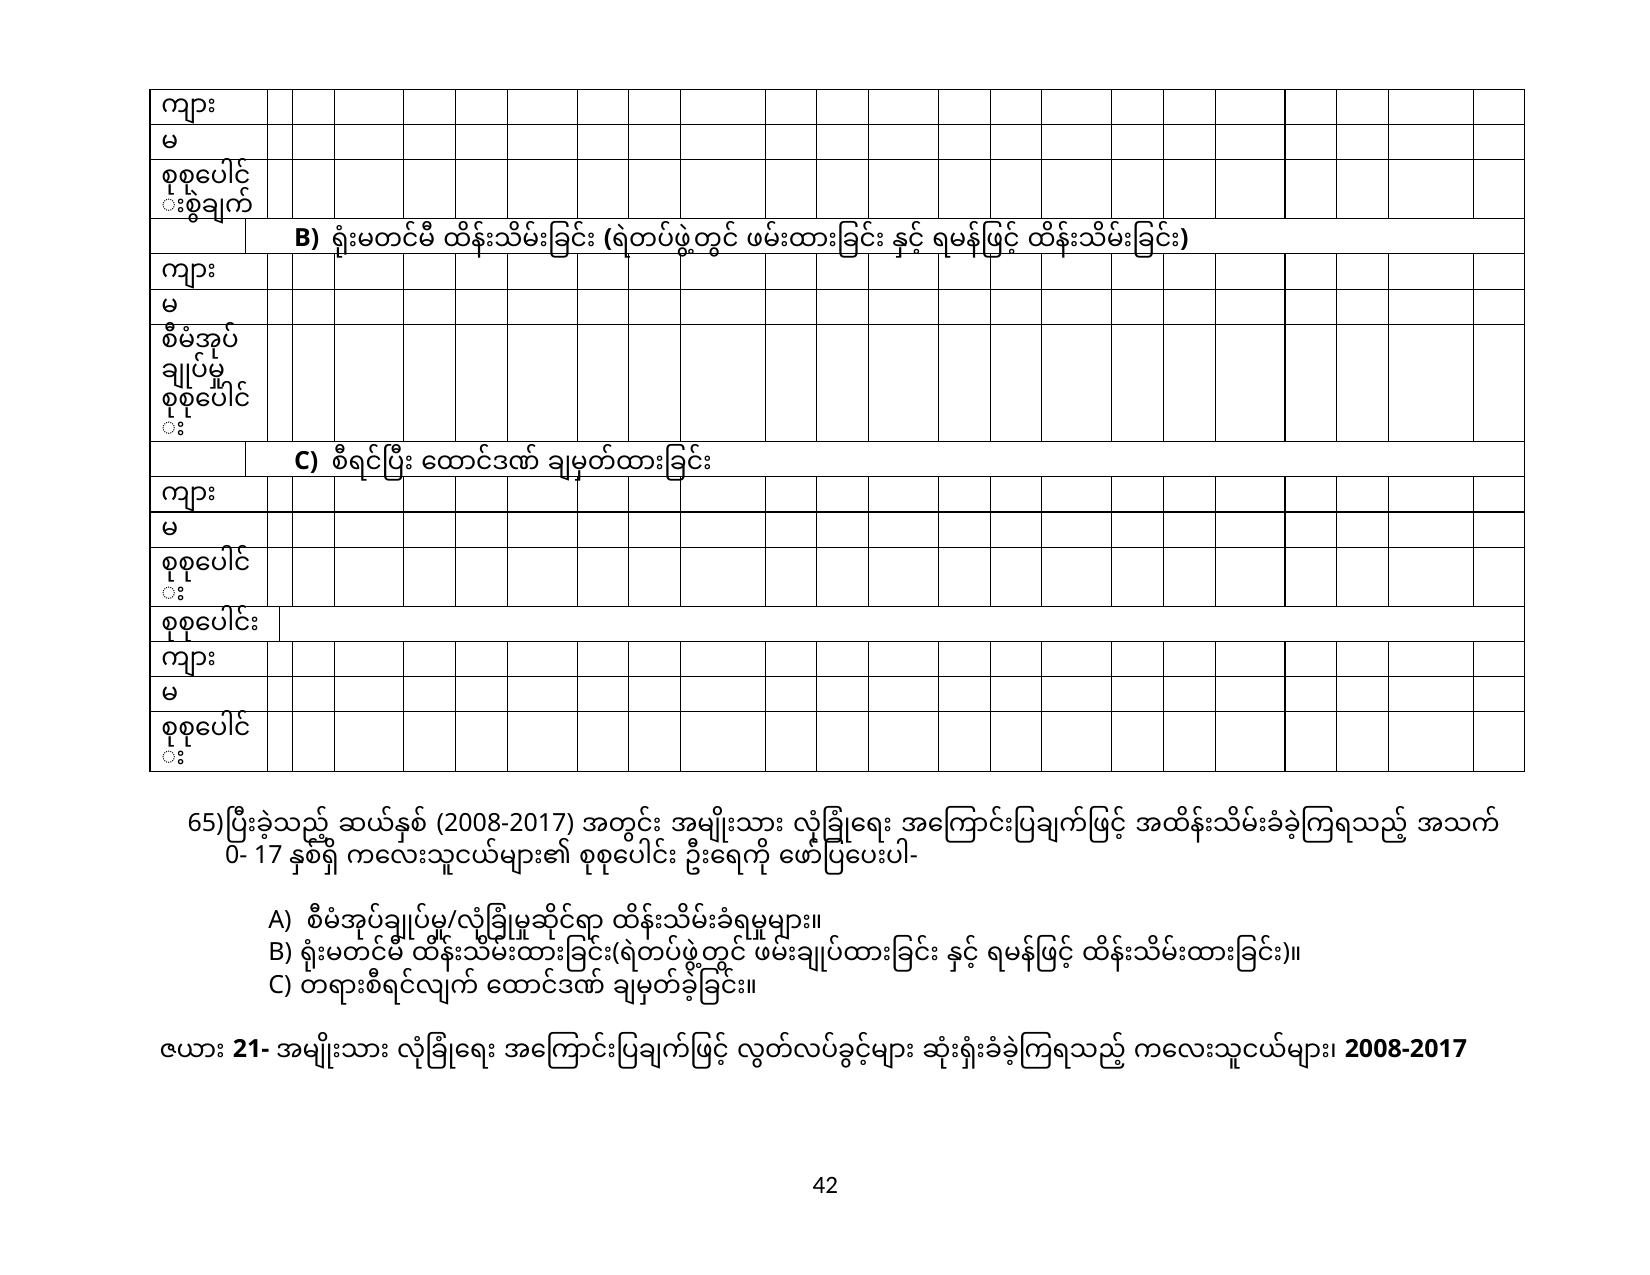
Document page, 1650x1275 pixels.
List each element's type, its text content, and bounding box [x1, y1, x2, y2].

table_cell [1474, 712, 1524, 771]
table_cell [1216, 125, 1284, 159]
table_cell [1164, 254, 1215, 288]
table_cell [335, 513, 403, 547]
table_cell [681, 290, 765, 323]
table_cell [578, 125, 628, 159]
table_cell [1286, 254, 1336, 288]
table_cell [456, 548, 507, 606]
list ရုံးမတင်မီ ထိန်းသိမ်းထားခြင်း(ရဲတပ်ဖွဲ့တွင် ဖမ်းချုပ်ထားခြင်း နှင့် ရမန်ဖြင့် ထိန်းသိမ်းထားခြင်း)။ [569, 935, 896, 967]
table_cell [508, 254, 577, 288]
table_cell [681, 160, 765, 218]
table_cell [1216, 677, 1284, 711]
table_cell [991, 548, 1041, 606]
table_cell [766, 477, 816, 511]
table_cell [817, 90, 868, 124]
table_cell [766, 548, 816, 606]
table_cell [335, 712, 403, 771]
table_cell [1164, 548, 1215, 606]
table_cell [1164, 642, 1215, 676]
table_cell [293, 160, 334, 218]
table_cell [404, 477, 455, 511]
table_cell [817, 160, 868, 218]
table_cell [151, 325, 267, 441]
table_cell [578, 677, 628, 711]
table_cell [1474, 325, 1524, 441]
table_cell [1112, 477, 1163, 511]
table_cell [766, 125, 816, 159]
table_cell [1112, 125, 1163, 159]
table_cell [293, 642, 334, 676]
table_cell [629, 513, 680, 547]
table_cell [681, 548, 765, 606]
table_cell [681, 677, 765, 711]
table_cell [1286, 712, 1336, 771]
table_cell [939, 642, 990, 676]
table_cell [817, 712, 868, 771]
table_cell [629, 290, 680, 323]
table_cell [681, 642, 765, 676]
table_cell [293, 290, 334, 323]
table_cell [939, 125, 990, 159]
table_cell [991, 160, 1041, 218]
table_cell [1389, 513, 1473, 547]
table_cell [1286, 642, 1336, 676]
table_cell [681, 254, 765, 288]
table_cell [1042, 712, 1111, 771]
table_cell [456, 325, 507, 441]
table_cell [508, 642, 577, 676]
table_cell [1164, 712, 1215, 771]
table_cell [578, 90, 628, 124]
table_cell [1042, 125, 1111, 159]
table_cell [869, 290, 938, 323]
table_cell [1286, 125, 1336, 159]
list တရားစီရင်လျက် ထောင်ဒဏ် ချမှတ်ခဲ့ခြင်း။ [268, 967, 1500, 999]
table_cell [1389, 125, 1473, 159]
list စီမံအုပ်ချုပ်မှု/လုံခြုံမှုဆိုင်ရာ ထိန်းသိမ်းခံရမှုများ။ [268, 903, 490, 935]
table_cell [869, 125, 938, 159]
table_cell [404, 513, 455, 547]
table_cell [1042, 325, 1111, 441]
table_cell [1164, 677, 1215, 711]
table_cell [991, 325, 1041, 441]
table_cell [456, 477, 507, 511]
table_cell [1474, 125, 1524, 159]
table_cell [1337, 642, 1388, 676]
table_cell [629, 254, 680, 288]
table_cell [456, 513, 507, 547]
list ပြီးခဲ့သည့် ဆယ်နှစ် (2008-2017) အတွင်း အမျိုးသား လုံခြုံရေး အကြောင်းပြချက်ဖြင့် အထိန်းသိမ်းခံခဲ့ကြရသည့် အသက် 0- 17 နှစ်ရှိ ကလေးသူငယ်များ၏ စုစုပေါင်း ဦးရေကို ဖော်ပြပေးပါ- [187, 806, 826, 870]
list ပြီးခဲ့သည့် ဆယ်နှစ် (2008-2017) အတွင်း အမျိုးသား လုံခြုံရေး အကြောင်းပြချက်ဖြင့် အထိန်းသိမ်းခံခဲ့ကြရသည့် အသက် 0- 17 နှစ်ရှိ ကလေးသူငယ်များ၏ စုစုပေါင်း ဦးရေကို ဖော်ပြပေးပါ- [826, 806, 1500, 870]
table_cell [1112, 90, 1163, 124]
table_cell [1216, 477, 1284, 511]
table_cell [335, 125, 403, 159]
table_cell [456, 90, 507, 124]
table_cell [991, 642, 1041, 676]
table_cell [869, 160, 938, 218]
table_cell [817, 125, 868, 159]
text ဇယား 21- အမျိုးသား လုံခြုံရေး အကြောင်းပြချက်ဖြင့် လွတ်လပ်ခွင့်များ ဆုံးရှံးခံခဲ့ကြရသည့် ကလေးသူငယ်များ၊ 2008-2017 [159, 1032, 430, 1064]
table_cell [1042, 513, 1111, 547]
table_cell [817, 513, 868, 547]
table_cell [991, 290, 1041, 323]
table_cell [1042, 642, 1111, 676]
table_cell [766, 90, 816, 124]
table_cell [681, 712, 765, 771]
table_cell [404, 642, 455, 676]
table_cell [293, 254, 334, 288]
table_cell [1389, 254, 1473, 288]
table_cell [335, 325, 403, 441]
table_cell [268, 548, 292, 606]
list ရုံးမတင်မီ ထိန်းသိမ်းထားခြင်း(ရဲတပ်ဖွဲ့တွင် ဖမ်းချုပ်ထားခြင်း နှင့် ရမန်ဖြင့် ထိန်းသိမ်းထားခြင်း)။ [268, 935, 569, 967]
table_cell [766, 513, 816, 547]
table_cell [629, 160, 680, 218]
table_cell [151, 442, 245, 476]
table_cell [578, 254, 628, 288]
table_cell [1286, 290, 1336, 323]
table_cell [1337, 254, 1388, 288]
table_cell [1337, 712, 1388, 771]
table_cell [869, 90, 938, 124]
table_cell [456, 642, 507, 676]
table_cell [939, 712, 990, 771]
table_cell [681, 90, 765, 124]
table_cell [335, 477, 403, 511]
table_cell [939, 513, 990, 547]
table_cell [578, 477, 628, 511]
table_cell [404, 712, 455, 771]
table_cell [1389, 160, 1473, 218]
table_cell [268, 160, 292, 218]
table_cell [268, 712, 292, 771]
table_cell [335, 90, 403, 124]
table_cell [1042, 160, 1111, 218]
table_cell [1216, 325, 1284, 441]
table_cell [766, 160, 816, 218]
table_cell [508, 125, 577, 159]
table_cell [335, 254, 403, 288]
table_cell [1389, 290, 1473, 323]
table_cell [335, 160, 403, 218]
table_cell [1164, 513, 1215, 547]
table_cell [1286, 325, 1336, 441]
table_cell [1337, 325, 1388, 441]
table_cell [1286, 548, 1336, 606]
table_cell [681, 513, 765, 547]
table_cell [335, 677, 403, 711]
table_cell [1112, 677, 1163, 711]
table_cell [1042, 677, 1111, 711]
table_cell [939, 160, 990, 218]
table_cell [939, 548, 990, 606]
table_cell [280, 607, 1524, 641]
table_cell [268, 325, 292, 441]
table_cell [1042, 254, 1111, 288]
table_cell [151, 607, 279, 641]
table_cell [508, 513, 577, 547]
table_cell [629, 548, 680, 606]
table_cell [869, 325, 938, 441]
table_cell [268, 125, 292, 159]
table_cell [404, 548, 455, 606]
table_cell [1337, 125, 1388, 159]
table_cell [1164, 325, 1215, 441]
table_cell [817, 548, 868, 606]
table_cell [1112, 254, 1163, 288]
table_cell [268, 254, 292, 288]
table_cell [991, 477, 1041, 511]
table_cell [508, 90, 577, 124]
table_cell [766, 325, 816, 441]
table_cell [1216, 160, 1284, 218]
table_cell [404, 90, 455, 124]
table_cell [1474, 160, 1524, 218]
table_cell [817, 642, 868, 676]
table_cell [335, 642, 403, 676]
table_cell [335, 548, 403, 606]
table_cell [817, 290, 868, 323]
list ရုံးမတင်မီ ထိန်းသိမ်းထားခြင်း(ရဲတပ်ဖွဲ့တွင် ဖမ်းချုပ်ထားခြင်း နှင့် ရမန်ဖြင့် ထိန်းသိမ်းထားခြင်း)။ [1240, 935, 1500, 967]
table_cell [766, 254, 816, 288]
list စီမံအုပ်ချုပ်မှု/လုံခြုံမှုဆိုင်ရာ ထိန်းသိမ်းခံရမှုများ။ [490, 903, 1500, 935]
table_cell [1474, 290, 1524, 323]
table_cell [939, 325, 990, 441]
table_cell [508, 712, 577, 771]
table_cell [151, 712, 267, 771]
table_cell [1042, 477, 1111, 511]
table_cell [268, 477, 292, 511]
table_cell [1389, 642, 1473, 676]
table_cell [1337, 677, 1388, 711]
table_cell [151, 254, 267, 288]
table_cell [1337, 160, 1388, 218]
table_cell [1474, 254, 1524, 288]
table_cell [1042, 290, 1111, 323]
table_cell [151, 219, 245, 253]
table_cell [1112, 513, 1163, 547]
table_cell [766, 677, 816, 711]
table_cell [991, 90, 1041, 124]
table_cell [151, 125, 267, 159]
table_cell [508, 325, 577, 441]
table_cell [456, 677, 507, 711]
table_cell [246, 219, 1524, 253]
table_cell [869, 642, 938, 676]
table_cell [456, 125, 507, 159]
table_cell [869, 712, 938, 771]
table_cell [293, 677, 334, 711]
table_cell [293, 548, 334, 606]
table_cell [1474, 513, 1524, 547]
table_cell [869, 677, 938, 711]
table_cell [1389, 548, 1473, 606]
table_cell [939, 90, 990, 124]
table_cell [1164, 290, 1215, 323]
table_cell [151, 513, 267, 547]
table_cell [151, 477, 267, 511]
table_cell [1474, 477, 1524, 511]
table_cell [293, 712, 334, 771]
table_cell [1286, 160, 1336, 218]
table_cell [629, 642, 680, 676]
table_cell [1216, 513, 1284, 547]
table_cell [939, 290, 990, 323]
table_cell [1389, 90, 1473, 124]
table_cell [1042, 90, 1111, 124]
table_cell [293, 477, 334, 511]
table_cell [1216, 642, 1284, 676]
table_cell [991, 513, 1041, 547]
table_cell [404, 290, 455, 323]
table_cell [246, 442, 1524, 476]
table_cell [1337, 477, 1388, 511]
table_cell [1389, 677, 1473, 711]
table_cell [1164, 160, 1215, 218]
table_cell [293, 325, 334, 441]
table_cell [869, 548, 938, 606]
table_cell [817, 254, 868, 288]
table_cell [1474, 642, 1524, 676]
text ဇယား 21- အမျိုးသား လုံခြုံရေး အကြောင်းပြချက်ဖြင့် လွတ်လပ်ခွင့်များ ဆုံးရှံးခံခဲ့ကြရသည့် ကလေးသူငယ်များ၊ 2008-2017 [695, 1032, 1023, 1064]
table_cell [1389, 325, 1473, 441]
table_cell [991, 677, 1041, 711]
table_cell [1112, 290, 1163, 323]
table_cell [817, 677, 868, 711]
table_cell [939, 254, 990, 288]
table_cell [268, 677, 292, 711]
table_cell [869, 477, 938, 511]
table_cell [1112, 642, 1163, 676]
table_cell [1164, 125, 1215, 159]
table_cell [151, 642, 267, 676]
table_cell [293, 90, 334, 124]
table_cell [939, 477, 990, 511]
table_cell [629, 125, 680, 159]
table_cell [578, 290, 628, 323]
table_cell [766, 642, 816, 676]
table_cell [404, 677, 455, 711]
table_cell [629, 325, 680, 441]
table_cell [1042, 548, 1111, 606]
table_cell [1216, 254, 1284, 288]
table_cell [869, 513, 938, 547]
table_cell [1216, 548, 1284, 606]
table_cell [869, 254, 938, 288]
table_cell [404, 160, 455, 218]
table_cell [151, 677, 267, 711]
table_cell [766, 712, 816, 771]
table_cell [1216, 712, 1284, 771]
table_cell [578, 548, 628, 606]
list ရုံးမတင်မီ ထိန်းသိမ်းထားခြင်း(ရဲတပ်ဖွဲ့တွင် ဖမ်းချုပ်ထားခြင်း နှင့် ရမန်ဖြင့် ထိန်းသိမ်းထားခြင်း)။ [1040, 935, 1240, 967]
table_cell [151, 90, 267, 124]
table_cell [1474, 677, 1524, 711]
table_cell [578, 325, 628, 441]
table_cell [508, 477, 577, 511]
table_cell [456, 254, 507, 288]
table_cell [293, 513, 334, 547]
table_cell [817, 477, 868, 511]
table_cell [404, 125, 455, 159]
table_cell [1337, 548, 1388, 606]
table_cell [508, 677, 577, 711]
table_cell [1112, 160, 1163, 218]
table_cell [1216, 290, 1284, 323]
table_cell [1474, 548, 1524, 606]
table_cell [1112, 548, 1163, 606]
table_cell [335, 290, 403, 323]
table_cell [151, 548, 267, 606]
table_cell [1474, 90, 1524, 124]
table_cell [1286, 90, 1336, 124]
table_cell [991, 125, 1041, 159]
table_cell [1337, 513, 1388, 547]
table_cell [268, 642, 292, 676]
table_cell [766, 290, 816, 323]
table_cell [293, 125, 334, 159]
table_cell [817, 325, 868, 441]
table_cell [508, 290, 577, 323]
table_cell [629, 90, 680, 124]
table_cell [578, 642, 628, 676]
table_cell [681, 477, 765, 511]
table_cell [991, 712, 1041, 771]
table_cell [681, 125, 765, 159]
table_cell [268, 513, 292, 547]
text ဇယား 21- အမျိုးသား လုံခြုံရေး အကြောင်းပြချက်ဖြင့် လွတ်လပ်ခွင့်များ ဆုံးရှံးခံခဲ့ကြရသည့် ကလေးသူငယ်များ၊ 2008-2017 [1023, 1032, 1500, 1064]
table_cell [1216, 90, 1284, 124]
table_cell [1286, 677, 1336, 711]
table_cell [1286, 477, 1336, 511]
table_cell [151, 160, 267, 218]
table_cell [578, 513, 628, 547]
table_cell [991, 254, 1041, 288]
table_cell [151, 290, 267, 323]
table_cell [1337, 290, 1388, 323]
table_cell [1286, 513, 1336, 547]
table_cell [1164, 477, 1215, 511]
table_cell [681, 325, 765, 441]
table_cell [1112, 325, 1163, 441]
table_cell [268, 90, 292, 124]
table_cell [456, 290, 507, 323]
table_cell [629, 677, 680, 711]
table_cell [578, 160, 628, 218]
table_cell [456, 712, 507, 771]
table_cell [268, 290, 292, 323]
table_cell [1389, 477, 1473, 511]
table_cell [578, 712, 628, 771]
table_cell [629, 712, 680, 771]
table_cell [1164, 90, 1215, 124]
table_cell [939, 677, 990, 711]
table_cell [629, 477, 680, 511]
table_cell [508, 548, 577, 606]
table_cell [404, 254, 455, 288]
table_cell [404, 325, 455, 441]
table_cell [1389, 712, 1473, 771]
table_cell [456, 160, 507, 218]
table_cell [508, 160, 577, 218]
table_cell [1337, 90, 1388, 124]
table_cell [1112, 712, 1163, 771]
